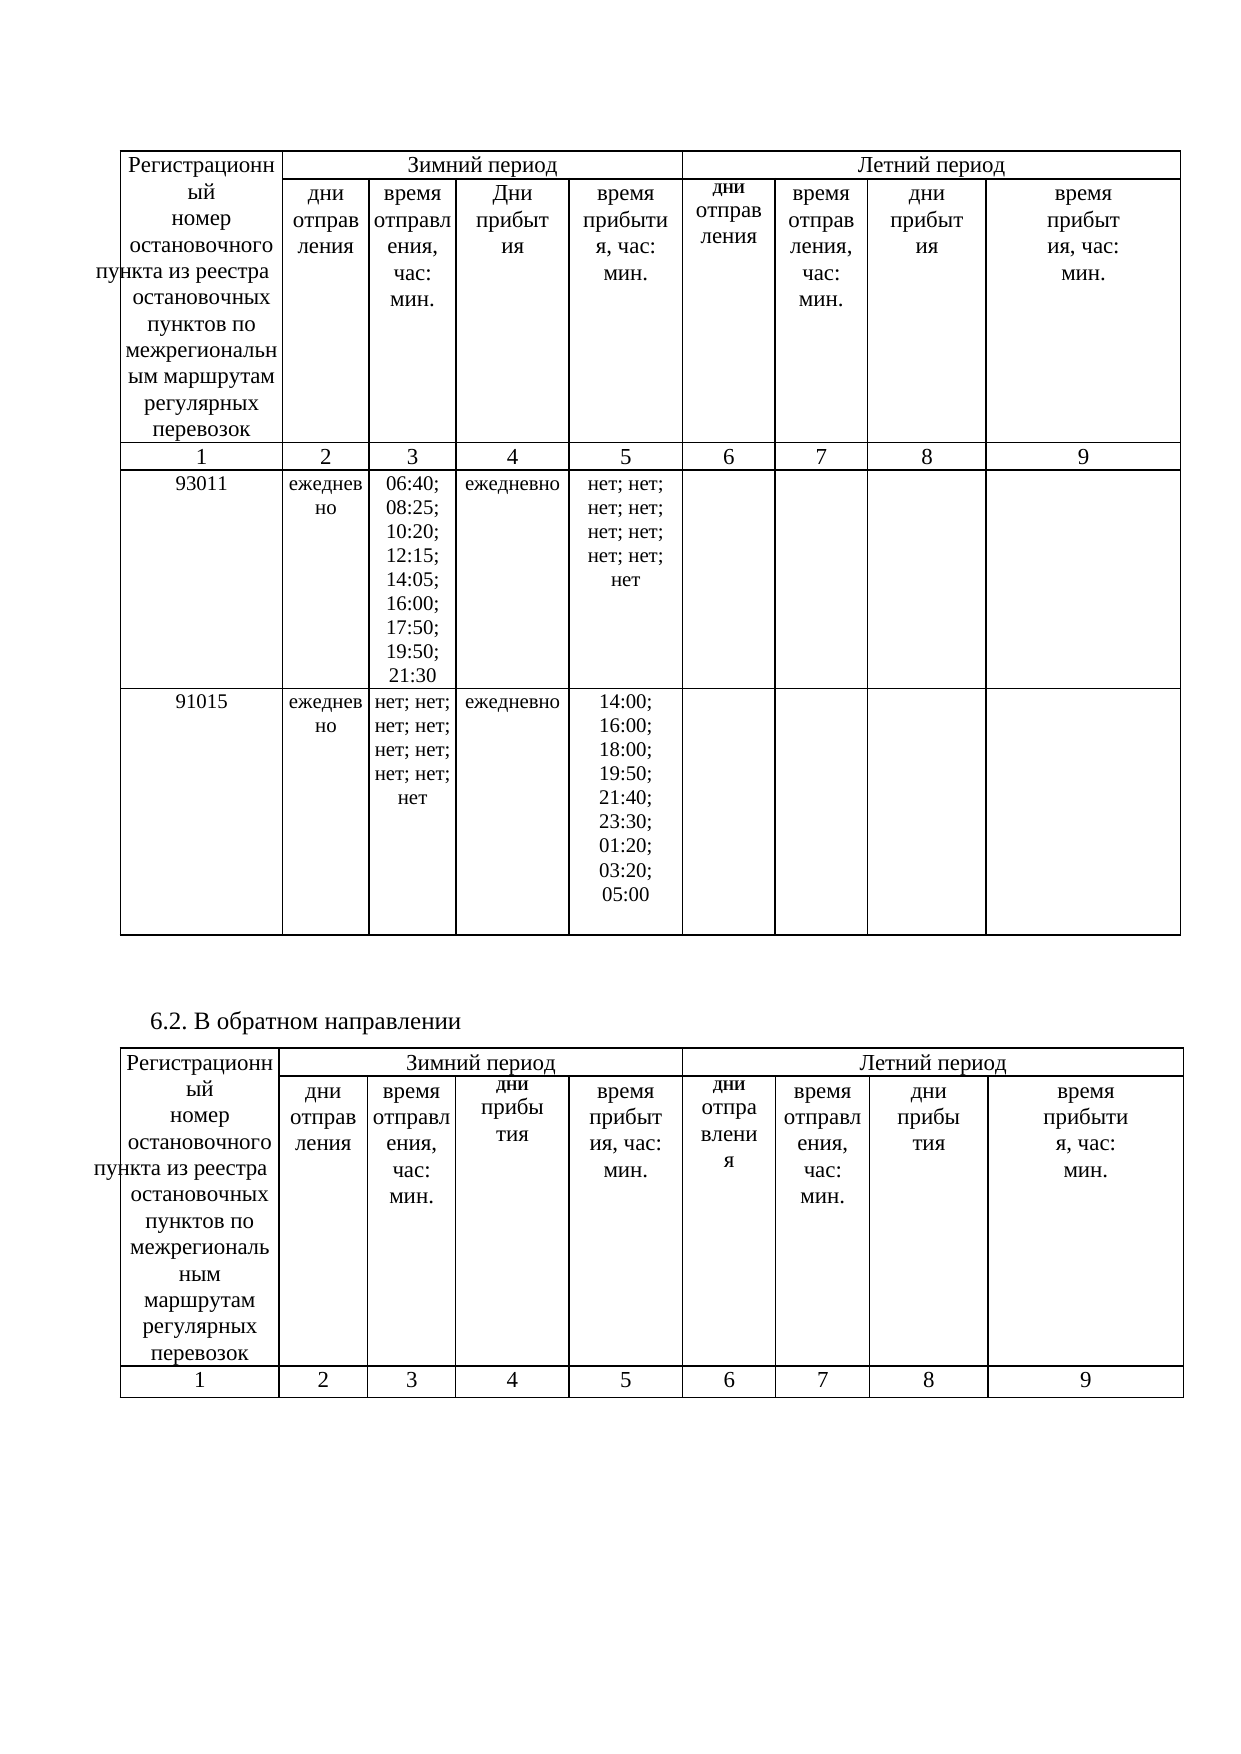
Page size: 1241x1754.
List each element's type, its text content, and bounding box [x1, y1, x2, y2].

table_cell время отправ ления, час: мин. [776, 180, 867, 441]
table_cell 1 [121, 1367, 278, 1397]
table_cell [868, 689, 985, 934]
table_cell время прибыт ия, час: мин. [570, 1077, 682, 1365]
table_cell 91015 [121, 689, 282, 934]
table_cell нет; нет; нет; нет; нет; нет; нет; нет; нет [570, 471, 682, 687]
table_cell [776, 689, 867, 934]
table_cell дни прибы тия [870, 1077, 987, 1365]
table_cell 06:40; 08:25; 10:20; 12:15; 14:05; 16:00; 17:50; 19:50; 21:30 [370, 471, 455, 687]
table_cell дни прибыт ия [868, 180, 985, 441]
table_cell Дни прибыт ия [457, 180, 568, 441]
table_cell [987, 471, 1180, 687]
table_cell ежедневно [283, 689, 368, 934]
table_cell дни отправ ления [280, 1077, 367, 1365]
table_cell 4 [457, 443, 568, 469]
table_header Летний период [683, 1049, 1183, 1075]
table_cell время отправл ения, час: мин. [370, 180, 455, 441]
table_cell [683, 471, 774, 687]
table_header Летний период [683, 152, 1180, 178]
table_cell [776, 471, 867, 687]
table_cell ДНИ прибы тия [456, 1077, 568, 1365]
table_cell 6 [683, 443, 774, 469]
table_cell время прибыти я, час: мин. [570, 180, 682, 441]
table_cell 7 [776, 443, 867, 469]
table_cell 8 [870, 1367, 987, 1397]
table_cell 2 [283, 443, 368, 469]
table_cell время отправл ения, час: мин. [368, 1077, 455, 1365]
table_cell 8 [868, 443, 985, 469]
table_cell ежедневно [457, 689, 568, 934]
table_cell время прибыт ия, час: мин. [987, 180, 1180, 441]
table_cell ДНИ отправ ления [683, 180, 774, 441]
table_header Зимний период [280, 1049, 682, 1075]
table_cell [987, 689, 1180, 934]
table_cell ежедневно [457, 471, 568, 687]
table_cell 4 [456, 1367, 568, 1397]
table_cell 3 [368, 1367, 455, 1397]
table_cell 7 [776, 1367, 869, 1397]
table_cell 2 [280, 1367, 367, 1397]
table_cell 93011 [121, 471, 282, 687]
table_cell [683, 689, 774, 934]
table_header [121, 1049, 278, 1365]
table_cell 1 [121, 443, 282, 469]
table_cell [868, 471, 985, 687]
table_cell 9 [989, 1367, 1183, 1397]
table_cell 5 [570, 1367, 682, 1397]
table_cell 14:00; 16:00; 18:00; 19:50; 21:40; 23:30; 01:20; 03:20; 05:00 [570, 689, 682, 934]
table_cell время прибыти я, час: мин. [989, 1077, 1183, 1365]
text 6.2. В обратном направлении [150, 1006, 1090, 1035]
table_cell ДНИ отпра влени я [683, 1077, 775, 1365]
table_cell время отправл ения, час: мин. [776, 1077, 869, 1365]
table_cell нет; нет; нет; нет; нет; нет; нет; нет; нет [370, 689, 455, 934]
table_header Регистрационный номер остановочного пункта из реестра остановочных пунктов по межрегиональным маршрутам регулярных перевозок [121, 152, 282, 441]
table_header Зимний период [283, 152, 682, 178]
table_cell ежедневно [283, 471, 368, 687]
table_cell 5 [570, 443, 682, 469]
table_cell 6 [683, 1367, 775, 1397]
table_cell 9 [987, 443, 1180, 469]
table_cell дни отправ ления [283, 180, 368, 441]
table_cell 3 [370, 443, 455, 469]
